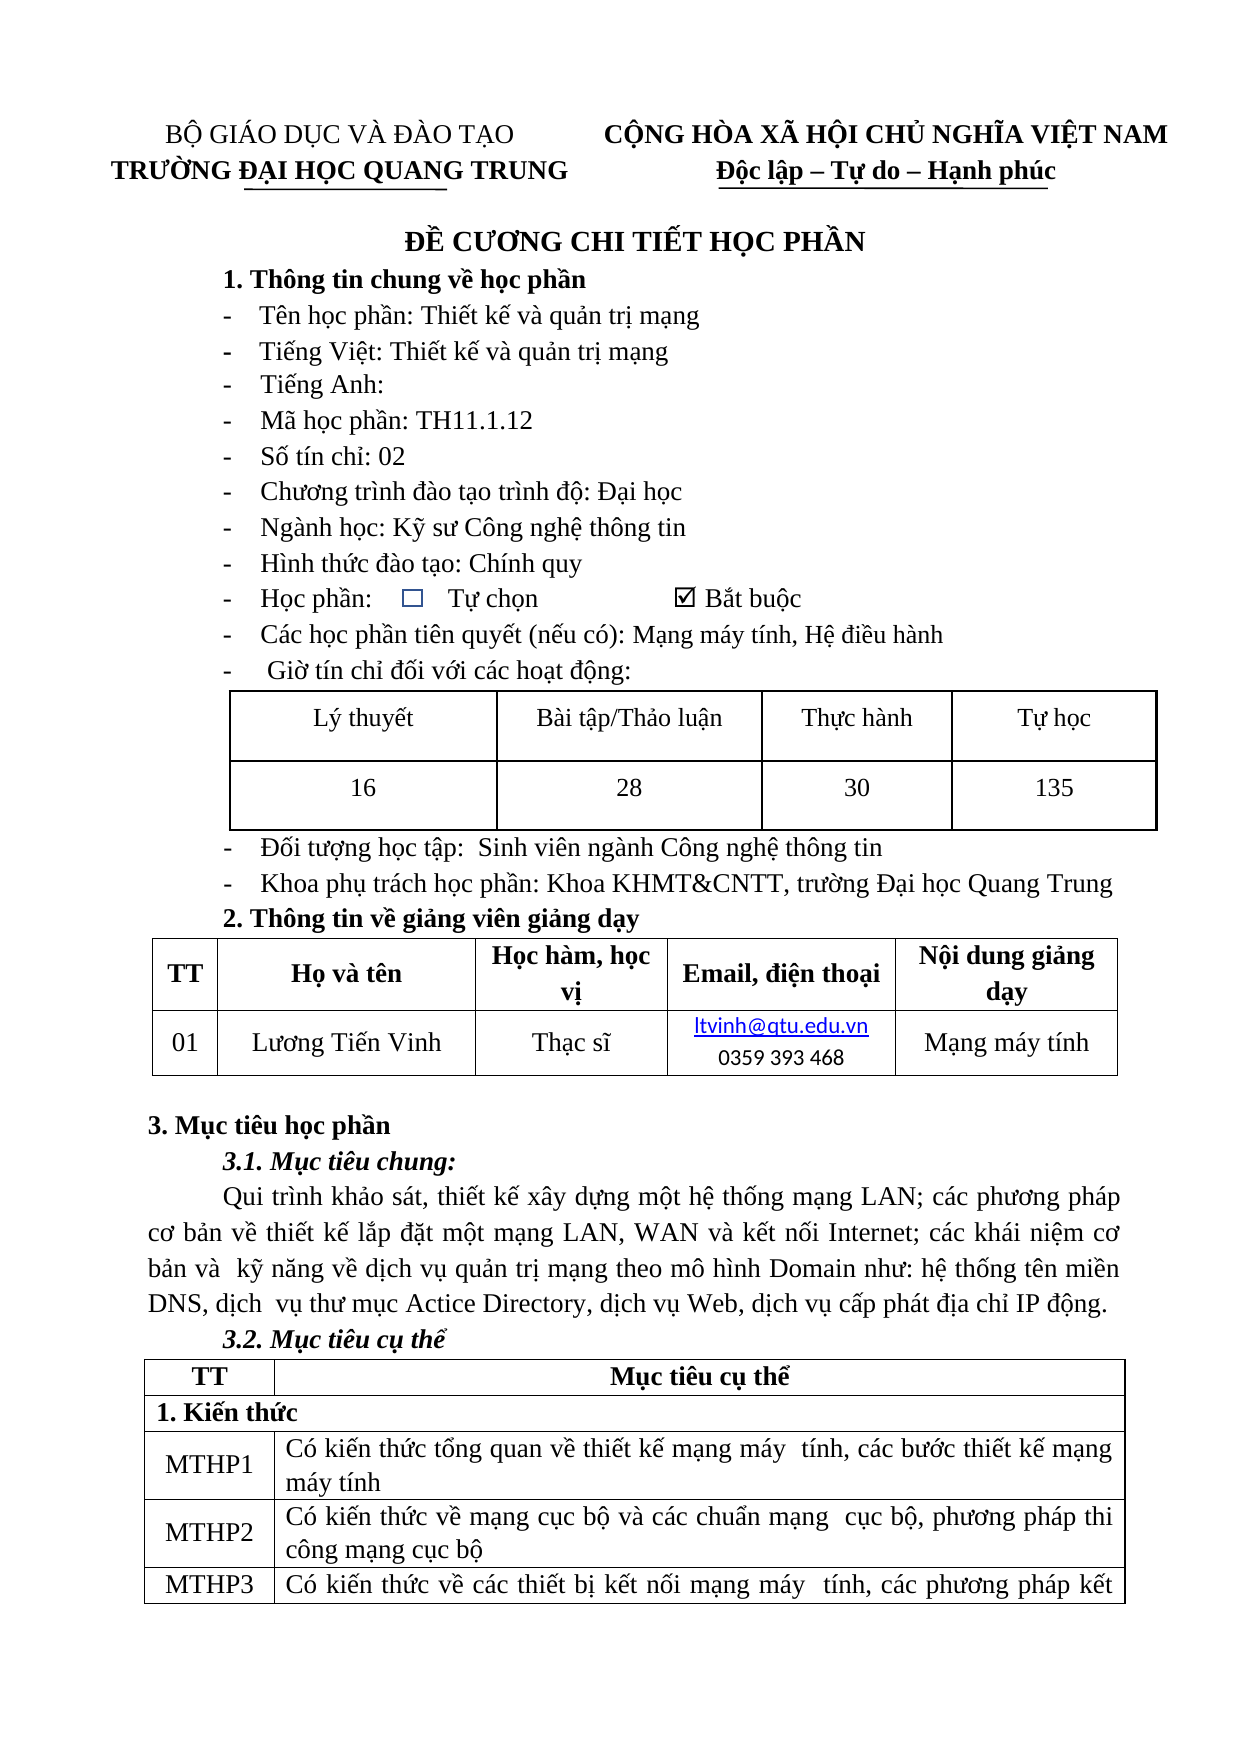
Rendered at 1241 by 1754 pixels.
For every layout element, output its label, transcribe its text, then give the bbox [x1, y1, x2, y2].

table_header TT [145, 1360, 274, 1395]
table_cell 16 [231, 762, 496, 829]
list Mã học phần: TH11.1.12 [223, 404, 1122, 435]
text 1. Thông tin chung về học phần [148, 263, 1122, 294]
text - Tên học phần: Thiết kế và quản trị mạng [148, 299, 1126, 330]
table_header TT [153, 939, 217, 1010]
list Số tín chỉ: 02 [223, 439, 1122, 471]
list Tiếng Anh: [223, 368, 1122, 399]
text Qui trình khảo sát, thiết kế xây dựng một hệ thống mạng LAN; các phương pháp cơ bản về thiết kế lắp đặt một mạng LAN, WAN và kết nối Internet; các khái niệm cơ bản và kỹ năng về dịch vụ quản trị mạng theo mô hình Domain như: hệ thống tên miền DNS, dịch vụ thư mục Actice Directory, dịch vụ Web, dịch vụ cấp phát địa chỉ IP động. [148, 1180, 1122, 1319]
table_cell Mạng máy tính [896, 1011, 1117, 1075]
text 3.1. Mục tiêu chung: [148, 1144, 1122, 1176]
table_cell 30 [763, 762, 951, 829]
list Hình thức đào tạo: Chính quy [223, 547, 1122, 578]
table_cell Thạc sĩ [476, 1011, 667, 1075]
table_header Họ và tên [218, 939, 475, 1010]
table_header Thực hành [763, 692, 951, 759]
text 2. Thông tin về giảng viên giảng dạy [148, 903, 1122, 934]
table_cell MTHP2 [145, 1500, 274, 1567]
table_cell 1. Kiến thức [145, 1396, 1124, 1431]
list Chương trình đào tạo trình độ: Đại học [223, 475, 1122, 506]
list Các học phần tiên quyết (nếu có): Mạng máy tính, Hệ điều hành [223, 618, 1122, 649]
table_cell 135 [953, 762, 1155, 829]
list Đối tượng học tập: Sinh viên ngành Công nghệ thông tin [223, 831, 1122, 862]
table_header Mục tiêu cụ thể [275, 1360, 1124, 1395]
table_cell 28 [498, 762, 761, 829]
table_cell MTHP1 [145, 1432, 274, 1499]
table_header Tự học [953, 692, 1155, 759]
table_header Email, điện thoại [668, 939, 895, 1010]
table_header BỘ GIÁO DỤC VÀ ĐÀO TẠO TRƯỜNG ĐẠI HỌC QUANG TRUNG [89, 118, 591, 189]
table_cell MTHP3 [145, 1568, 274, 1603]
text ĐỀ CƯƠNG CHI TIẾT HỌC PHẦN [148, 224, 1122, 258]
table_header Học hàm, học vị [476, 939, 667, 1010]
list Khoa phụ trách học phần: Khoa KHMT&CNTT, trường Đại học Quang Trung [223, 867, 1122, 898]
table_header Nội dung giảng dạy [896, 939, 1117, 1010]
table_cell Có kiến thức về mạng cục bộ và các chuẩn mạng cục bộ, phương pháp thi công mạng cục bộ [275, 1500, 1124, 1567]
list Học phần: Tự chọn Bắt buộc [223, 582, 1122, 614]
list Ngành học: Kỹ sư Công nghệ thông tin [223, 511, 1122, 542]
table_cell ltvinh@qtu.edu.vn 0359 393 468 [668, 1011, 895, 1075]
table_cell Lương Tiến Vinh [218, 1011, 475, 1075]
table_header Bài tập/Thảo luận [498, 692, 761, 759]
text - Tiếng Việt: Thiết kế và quản trị mạng [148, 334, 1122, 366]
table_header CỘNG HÒA XÃ HỘI CHỦ NGHĨA VIỆT NAM Độc lập – Tự do – Hạnh phúc [591, 118, 1181, 189]
list Giờ tín chỉ đối với các hoạt động: [223, 654, 1122, 685]
table_cell 01 [153, 1011, 217, 1075]
table_cell Có kiến thức tổng quan về thiết kế mạng máy tính, các bước thiết kế mạng máy tính [275, 1432, 1124, 1499]
text 3. Mục tiêu học phần [148, 1076, 1122, 1140]
text 3.2. Mục tiêu cụ thể [148, 1323, 1122, 1354]
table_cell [275, 1568, 1124, 1603]
table_header Lý thuyết [231, 692, 496, 759]
